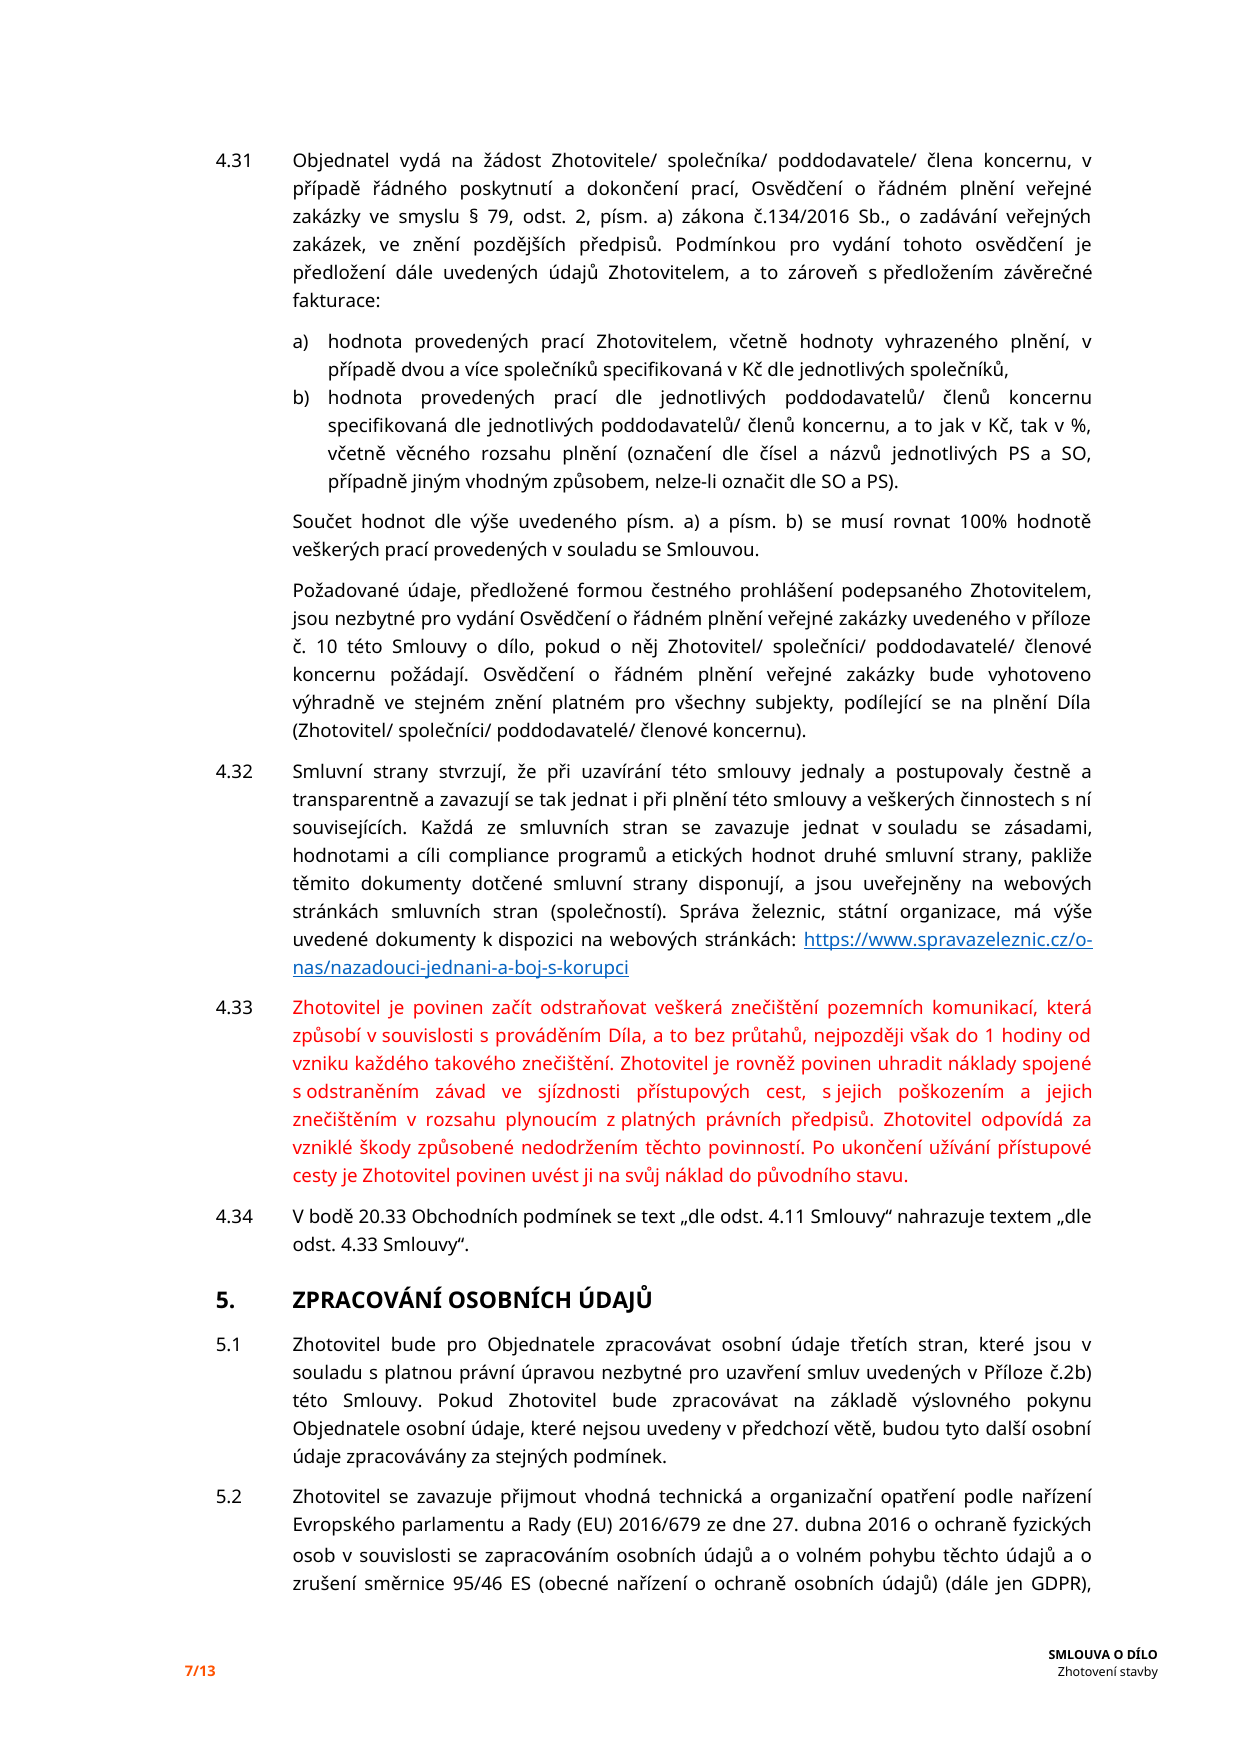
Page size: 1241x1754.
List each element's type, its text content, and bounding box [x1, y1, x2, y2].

list Smluvní strany stvrzují, že při uzavírání této smlouvy jednaly a postupovaly čestně a transparentně a zavazují se tak jednat i při plnění této smlouvy a veškerých činnostech s ní souvisejících. Každá ze smluvních stran se zavazuje jednat v souladu se zásadami, hodnotami a cíli compliance programů a etických hodnot druhé smluvní strany, pakliže těmito dokumenty dotčené smluvní strany disponují, a jsou uveřejněny na webových stránkách smluvních stran (společností). Správa železnic, státní organizace, má výše uvedené dokumenty k dispozici na webových stránkách: https://www.spravazeleznic.cz/o-nas/nazadouci-jednani-a-boj-s-korupci [216, 758, 1093, 979]
list hodnota provedených prací dle jednotlivých poddodavatelů/ členů koncernu specifikovaná dle jednotlivých poddodavatelů/ členů koncernu, a to jak v Kč, tak v %, včetně věcného rozsahu plnění (označení dle čísel a názvů jednotlivých PS a SO, případně jiným vhodným způsobem, nelze-li označit dle SO a PS). [292, 384, 1093, 494]
list Požadované údaje, předložené formou čestného prohlášení podepsaného Zhotovitelem, jsou nezbytné pro vydání Osvědčení o řádném plnění veřejné zakázky uvedeného v příloze č. 10 této Smlouvy o dílo, pokud o něj Zhotovitel/ společníci/ poddodavatelé/ členové koncernu požádají. Osvědčení o řádném plnění veřejné zakázky bude vyhotoveno výhradně ve stejném znění platném pro všechny subjekty, podílející se na plnění Díla (Zhotovitel/ společníci/ poddodavatelé/ členové koncernu). [292, 577, 1093, 743]
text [216, 1484, 1093, 1596]
list Objednatel vydá na žádost Zhotovitele/ společníka/ poddodavatele/ člena koncernu, v případě řádného poskytnutí a dokončení prací, Osvědčení o řádném plnění veřejné zakázky ve smyslu § 79, odst. 2, písm. a) zákona č.134/2016 Sb., o zadávání veřejných zakázek, ve znění pozdějších předpisů. Podmínkou pro vydání tohoto osvědčení je předložení dále uvedených údajů Zhotovitelem, a to zároveň s předložením závěrečné fakturace: [216, 147, 1093, 313]
text Zhotovitel bude pro Objednatele zpracovávat osobní údaje třetích stran, které jsou v souladu s platnou právní úpravou nezbytné pro uzavření smluv uvedených v Příloze č.2b) této Smlouvy. Pokud Zhotovitel bude zpracovávat na základě výslovného pokynu Objednatele osobní údaje, které nejsou uvedeny v předchozí větě, budou tyto další osobní údaje zpracovávány za stejných podmínek. [216, 1331, 1093, 1469]
text Součet hodnot dle výše uvedeného písm. a) a písm. b) se musí rovnat 100% hodnotě veškerých prací provedených v souladu se Smlouvou. [292, 509, 1093, 562]
text ZPRACOVÁNÍ OSOBNÍCH ÚDAJŮ [216, 1284, 1093, 1316]
list hodnota provedených prací Zhotovitelem, včetně hodnoty vyhrazeného plnění, v případě dvou a více společníků specifikovaná v Kč dle jednotlivých společníků, [292, 328, 1093, 382]
list V bodě 20.33 Obchodních podmínek se text „dle odst. 4.11 Smlouvy“ nahrazuje textem „dle odst. 4.33 Smlouvy“. [216, 1203, 1093, 1257]
list Zhotovitel je povinen začít odstraňovat veškerá znečištění pozemních komunikací, která způsobí v souvislosti s prováděním Díla, a to bez průtahů, nejpozději však do 1 hodiny od vzniku každého takového znečištění. Zhotovitel je rovněž povinen uhradit náklady spojené s odstraněním závad ve sjízdnosti přístupových cest, s jejich poškozením a jejich znečištěním v rozsahu plynoucím z platných právních předpisů. Zhotovitel odpovídá za vzniklé škody způsobené nedodržením těchto povinností. Po ukončení užívání přístupové cesty je Zhotovitel povinen uvést ji na svůj náklad do původního stavu. [216, 994, 1093, 1188]
